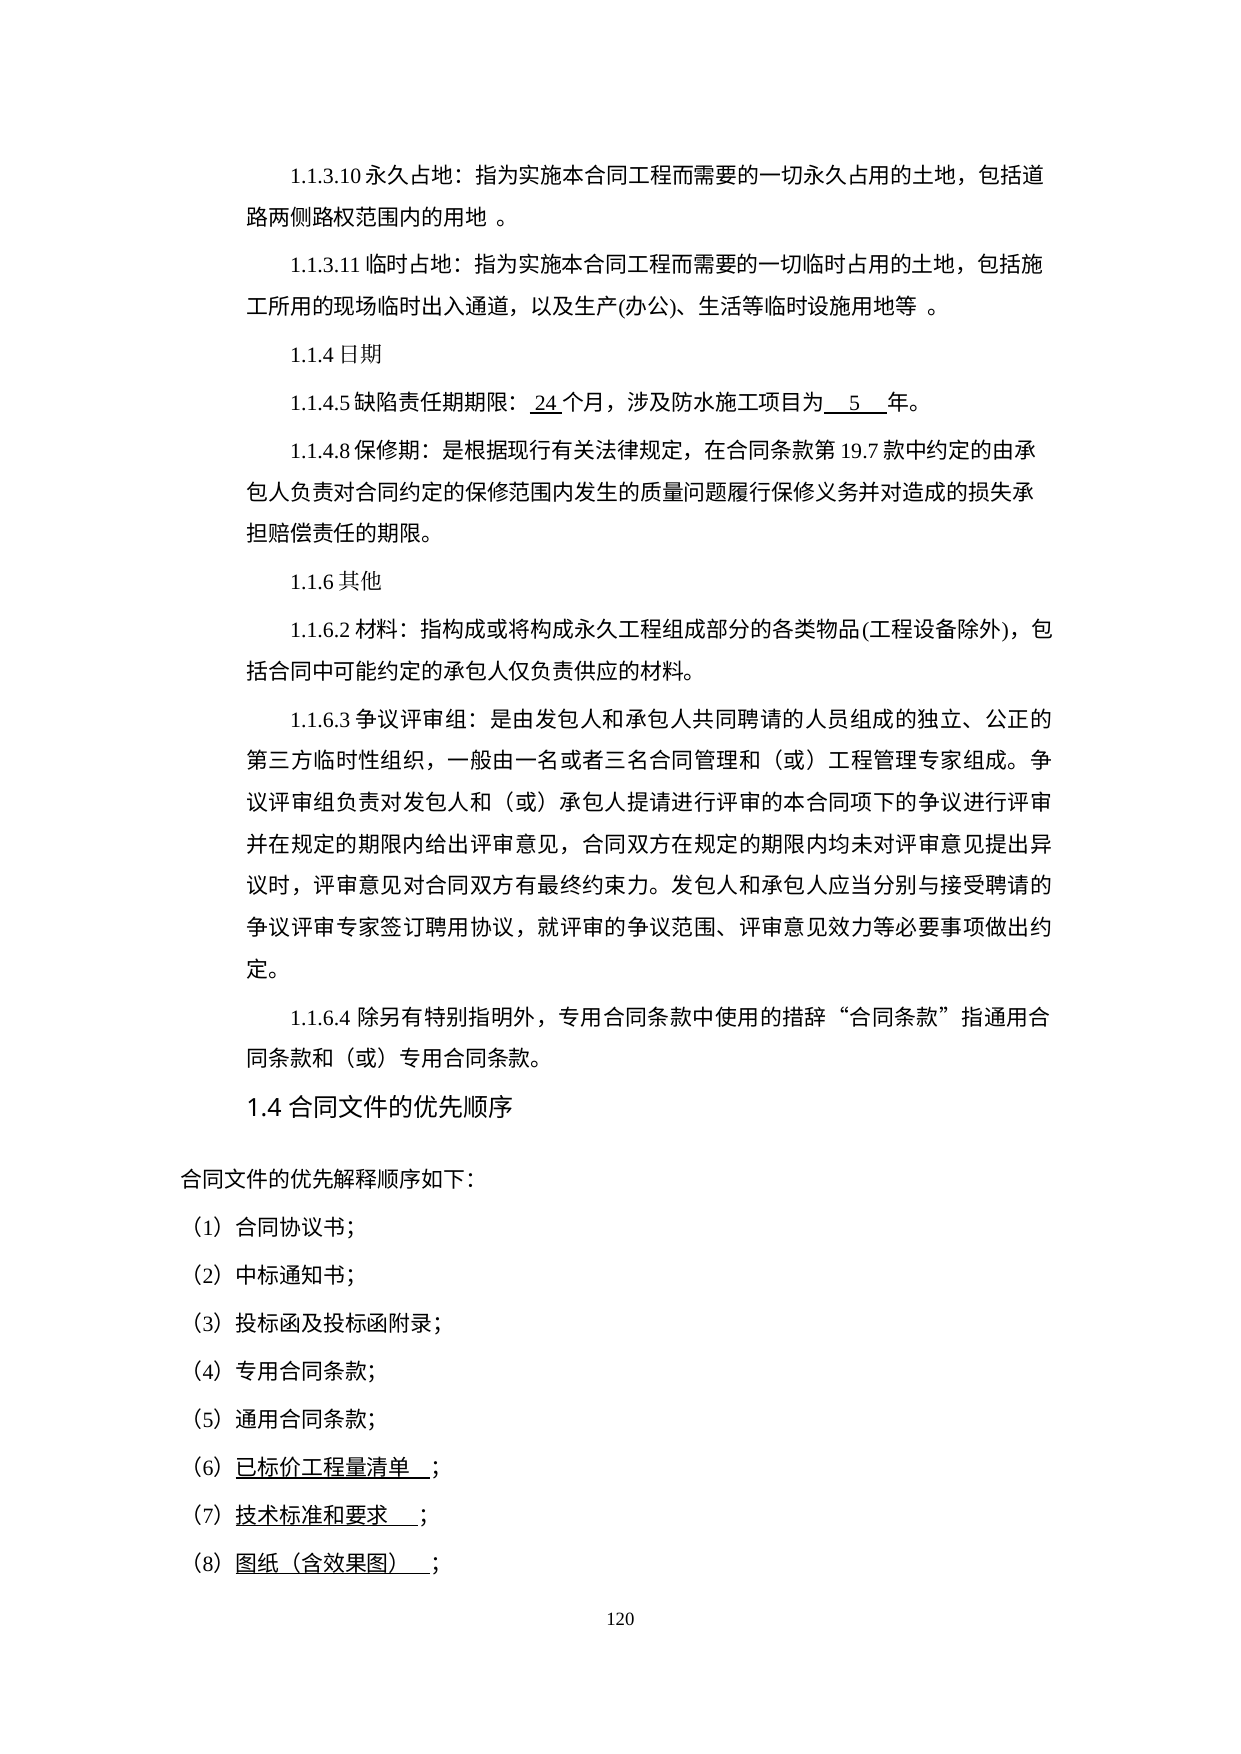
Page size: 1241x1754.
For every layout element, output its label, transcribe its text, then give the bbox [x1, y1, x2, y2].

text 1.1.6.4 除另有特别指明外，专用合同条款中使用的措辞“合同条款”指通用合同条款和（或）专用合同条款。 [246, 992, 1053, 1075]
text （3）投标函及投标函附录； [181, 1298, 1053, 1340]
text （7）技术标准和要求 ； [181, 1490, 1053, 1531]
text （6）已标价工程量清单 ； [181, 1442, 1053, 1483]
text 1.1.4.5缺陷责任期期限： 24 个月，涉及防水施工项目为 5 年。 [246, 377, 1053, 419]
text 1.1.3.10永久占地：指为实施本合同工程而需要的一切永久占用的土地，包括道路两侧路权范围内的用地 。 [246, 150, 1053, 233]
text （5）通用合同条款； [181, 1394, 1053, 1436]
text 1.1.6.2材料：指构成或将构成永久工程组成部分的各类物品(工程设备除外)，包括合同中可能约定的承包人仅负责供应的材料。 [246, 604, 1053, 687]
text （2）中标通知书； [181, 1250, 1053, 1292]
text （4）专用合同条款； [181, 1346, 1053, 1388]
text 1.1.6其他 [246, 556, 1053, 598]
text 合同文件的优先解释顺序如下： [181, 1154, 1053, 1196]
text （1）合同协议书； [181, 1202, 1053, 1244]
text 1.4 合同文件的优先顺序 [246, 1087, 1053, 1124]
text （8）图纸（含效果图） ； [181, 1538, 1053, 1579]
text 1.1.6.3争议评审组：是由发包人和承包人共同聘请的人员组成的独立、公正的第三方临时性组织，一般由一名或者三名合同管理和（或）工程管理专家组成。争议评审组负责对发包人和（或）承包人提请进行评审的本合同项下的争议进行评审并在规定的期限内给出评审意见，合同双方在规定的期限内均未对评审意见提出异议时，评审意见对合同双方有最终约束力。发包人和承包人应当分别与接受聘请的争议评审专家签订聘用协议，就评审的争议范围、评审意见效力等必要事项做出约定。 [246, 694, 1053, 985]
text 1.1.4.8保修期：是根据现行有关法律规定，在合同条款第19.7款中约定的由承包人负责对合同约定的保修范围内发生的质量问题履行保修义务并对造成的损失承担赔偿责任的期限。 [246, 425, 1053, 550]
text 1.1.4日期 [246, 329, 1053, 371]
text 1.1.3.11临时占地：指为实施本合同工程而需要的一切临时占用的土地，包括施工所用的现场临时出入通道，以及生产(办公)、生活等临时设施用地等 。 [246, 239, 1053, 323]
